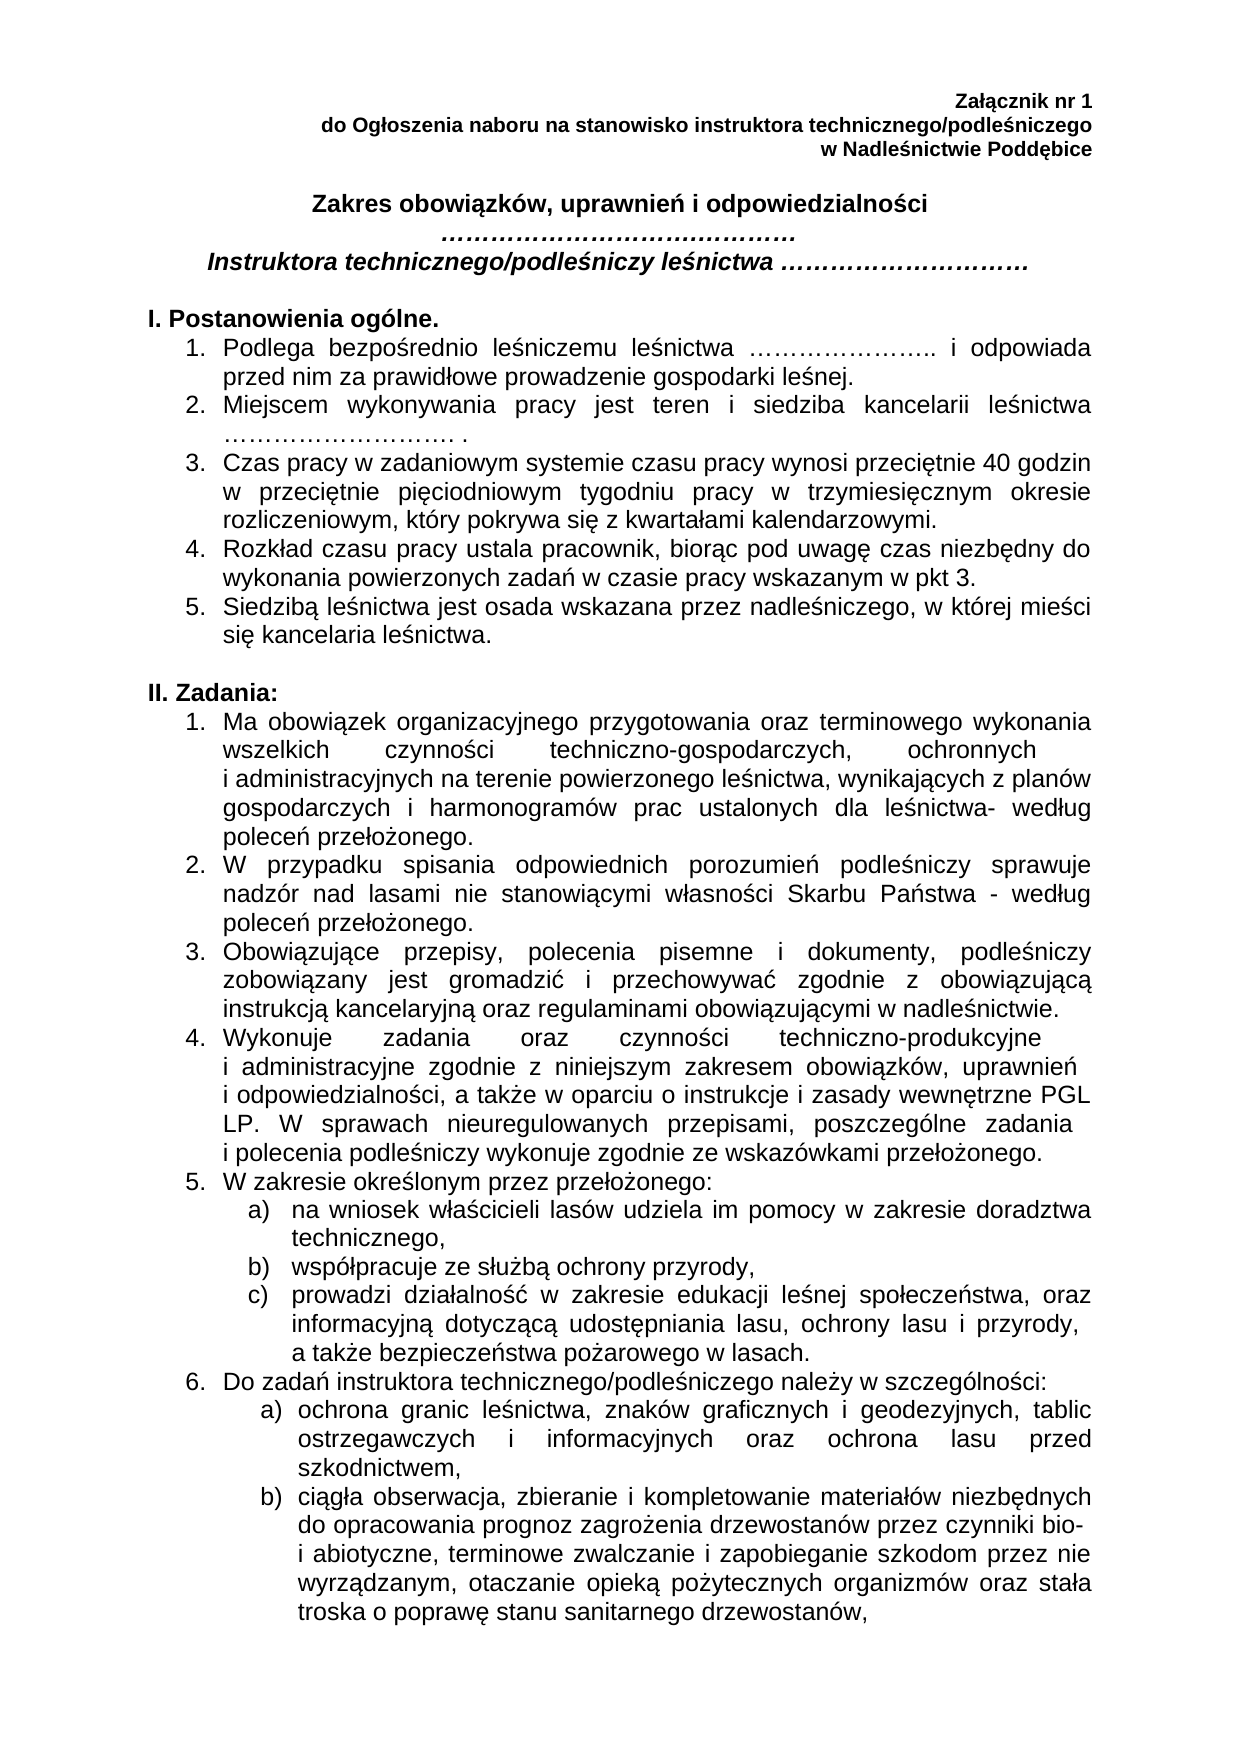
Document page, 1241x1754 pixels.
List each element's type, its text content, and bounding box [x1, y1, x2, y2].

list Ma obowiązek organizacyjnego przygotowania oraz terminowego wykonania wszelkich czynności techniczno-gospodarczych, ochronnych i administracyjnych na terenie powierzonego leśnictwa, wynikających z planów gospodarczych i harmonogramów prac ustalonych dla leśnictwa- według poleceń przełożonego. [185, 707, 1092, 851]
text I. Postanowienia ogólne. [148, 304, 1092, 333]
text II. Zadania: [148, 678, 1092, 707]
list współpracuje ze służbą ochrony przyrody, [248, 1253, 1092, 1281]
text Zakres obowiązków, uprawnień i odpowiedzialności [148, 189, 1092, 218]
text Załącznik nr 1 [148, 89, 1092, 113]
list Siedzibą leśnictwa jest osada wskazana przez nadleśniczego, w której mieści się kancelaria leśnictwa. [185, 592, 1092, 649]
list Czas pracy w zadaniowym systemie czasu pracy wynosi przeciętnie 40 godzin w przeciętnie pięciodniowym tygodniu pracy w trzymiesięcznym okresie rozliczeniowym, który pokrywa się z kwartałami kalendarzowymi. [185, 448, 1092, 534]
list ochrona granic leśnictwa, znaków graficznych i geodezyjnych, tablic ostrzegawczych i informacyjnych oraz ochrona lasu przed szkodnictwem, [260, 1396, 1092, 1482]
text do Ogłoszenia naboru na stanowisko instruktora technicznego/podleśniczego [148, 113, 1092, 137]
list Miejscem wykonywania pracy jest teren i siedziba kancelarii leśnictwa ………………………. . [185, 391, 1092, 448]
list na wniosek właścicieli lasów udziela im pomocy w zakresie doradztwa technicznego, [248, 1196, 1092, 1253]
list W zakresie określonym przez przełożonego: [185, 1167, 1092, 1196]
text w Nadleśnictwie Poddębice [148, 137, 1092, 161]
list Rozkład czasu pracy ustala pracownik, biorąc pod uwagę czas niezbędny do wykonania powierzonych zadań w czasie pracy wskazanym w pkt 3. [185, 534, 1092, 592]
text ………………………….………… [148, 218, 1092, 247]
list prowadzi działalność w zakresie edukacji leśnej społeczeństwa, oraz informacyjną dotyczącą udostępniania lasu, ochrony lasu i przyrody, a także bezpieczeństwa pożarowego w lasach. [248, 1281, 1092, 1367]
list ciągła obserwacja, zbieranie i kompletowanie materiałów niezbędnych do opracowania prognoz zagrożenia drzewostanów przez czynniki bio- i abiotyczne, terminowe zwalczanie i zapobieganie szkodom przez nie wyrządzanym, otaczanie opieką pożytecznych organizmów oraz stała troska o poprawę stanu sanitarnego drzewostanów, [260, 1482, 1092, 1626]
list Do zadań instruktora technicznego/podleśniczego należy w szczególności: [185, 1367, 1092, 1396]
text Instruktora technicznego/podleśniczy leśnictwa ………………………… [148, 247, 1092, 276]
list Obowiązujące przepisy, polecenia pisemne i dokumenty, podleśniczy zobowiązany jest gromadzić i przechowywać zgodnie z obowiązującą instrukcją kancelaryjną oraz regulaminami obowiązującymi w nadleśnictwie. [185, 937, 1092, 1023]
list Wykonuje zadania oraz czynności techniczno-produkcyjne i administracyjne zgodnie z niniejszym zakresem obowiązków, uprawnień i odpowiedzialności, a także w oparciu o instrukcje i zasady wewnętrzne PGL LP. W sprawach nieuregulowanych przepisami, poszczególne zadania i polecenia podleśniczy wykonuje zgodnie ze wskazówkami przełożonego. [185, 1023, 1092, 1167]
list Podlega bezpośrednio leśniczemu leśnictwa ………………….. i odpowiada przed nim za prawidłowe prowadzenie gospodarki leśnej. [185, 333, 1092, 391]
list W przypadku spisania odpowiednich porozumień podleśniczy sprawuje nadzór nad lasami nie stanowiącymi własności Skarbu Państwa - według poleceń przełożonego. [185, 851, 1092, 937]
